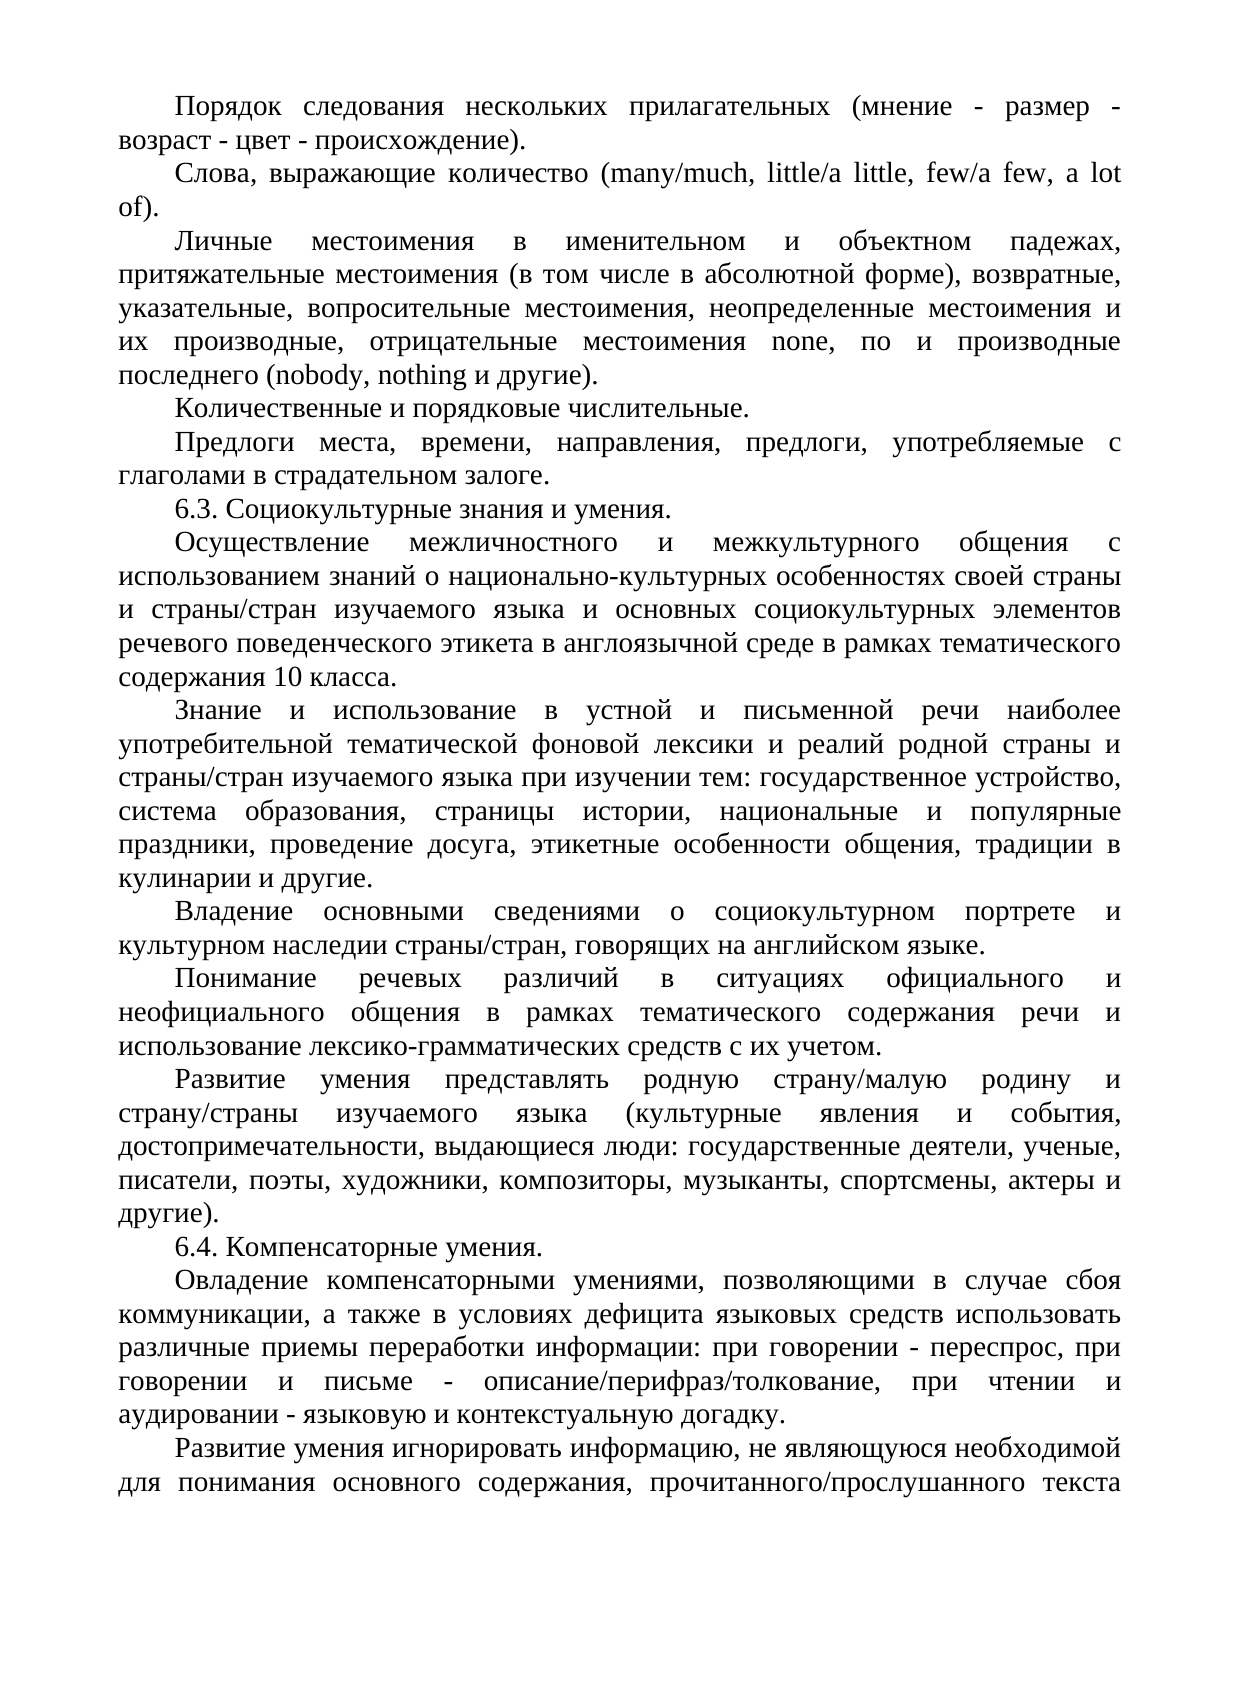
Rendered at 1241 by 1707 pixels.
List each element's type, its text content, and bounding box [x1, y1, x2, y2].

text Личные местоимения в именительном и объектном падежах, притяжательные местоимения (в том числе в абсолютной форме), возвратные, указательные, вопросительные местоимения, неопределенные местоимения и их производные, отрицательные местоимения none, по и производные последнего (nobody, nothing и другие). [118, 223, 1122, 390]
text Понимание речевых различий в ситуациях официального и неофициального общения в рамках тематического содержания речи и использование лексико-грамматических средств с их учетом. [118, 961, 1122, 1061]
text Осуществление межличностного и межкультурного общения с использованием знаний о национально-культурных особенностях своей страны и страны/стран изучаемого языка и основных социокультурных элементов речевого поведенческого этикета в англоязычной среде в рамках тематического содержания 10 класса. [118, 524, 1122, 692]
text Количественные и порядковые числительные. [118, 390, 1122, 424]
text Порядок следования нескольких прилагательных (мнение - размер - возраст - цвет - происхождение). [118, 88, 1122, 156]
text 6.4. Компенсаторные умения. [118, 1229, 1122, 1262]
text Развитие умения представлять родную страну/малую родину и страну/страны изучаемого языка (культурные явления и события, достопримечательности, выдающиеся люди: государственные деятели, ученые, писатели, поэты, художники, композиторы, музыканты, спортсмены, актеры и другие). [118, 1061, 1122, 1229]
text Знание и использование в устной и письменной речи наиболее употребительной тематической фоновой лексики и реалий родной страны и страны/стран изучаемого языка при изучении тем: государственное устройство, система образования, страницы истории, национальные и популярные праздники, проведение досуга, этикетные особенности общения, традиции в кулинарии и другие. [118, 692, 1122, 893]
text Предлоги места, времени, направления, предлоги, употребляемые с глаголами в страдательном залоге. [118, 424, 1122, 491]
text Овладение компенсаторными умениями, позволяющими в случае сбоя коммуникации, а также в условиях дефицита языковых средств использовать различные приемы переработки информации: при говорении - переспрос, при говорении и письме - описание/перифраз/толкование, при чтении и аудировании - языковую и контекстуальную догадку. [118, 1262, 1122, 1430]
text Слова, выражающие количество (many/much, little/a little, few/a few, a lot of). [118, 156, 1122, 223]
text 6.3. Социокультурные знания и умения. [118, 491, 1122, 524]
text Владение основными сведениями о социокультурном портрете и культурном наследии страны/стран, говорящих на английском языке. [118, 893, 1122, 961]
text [118, 1430, 1122, 1497]
